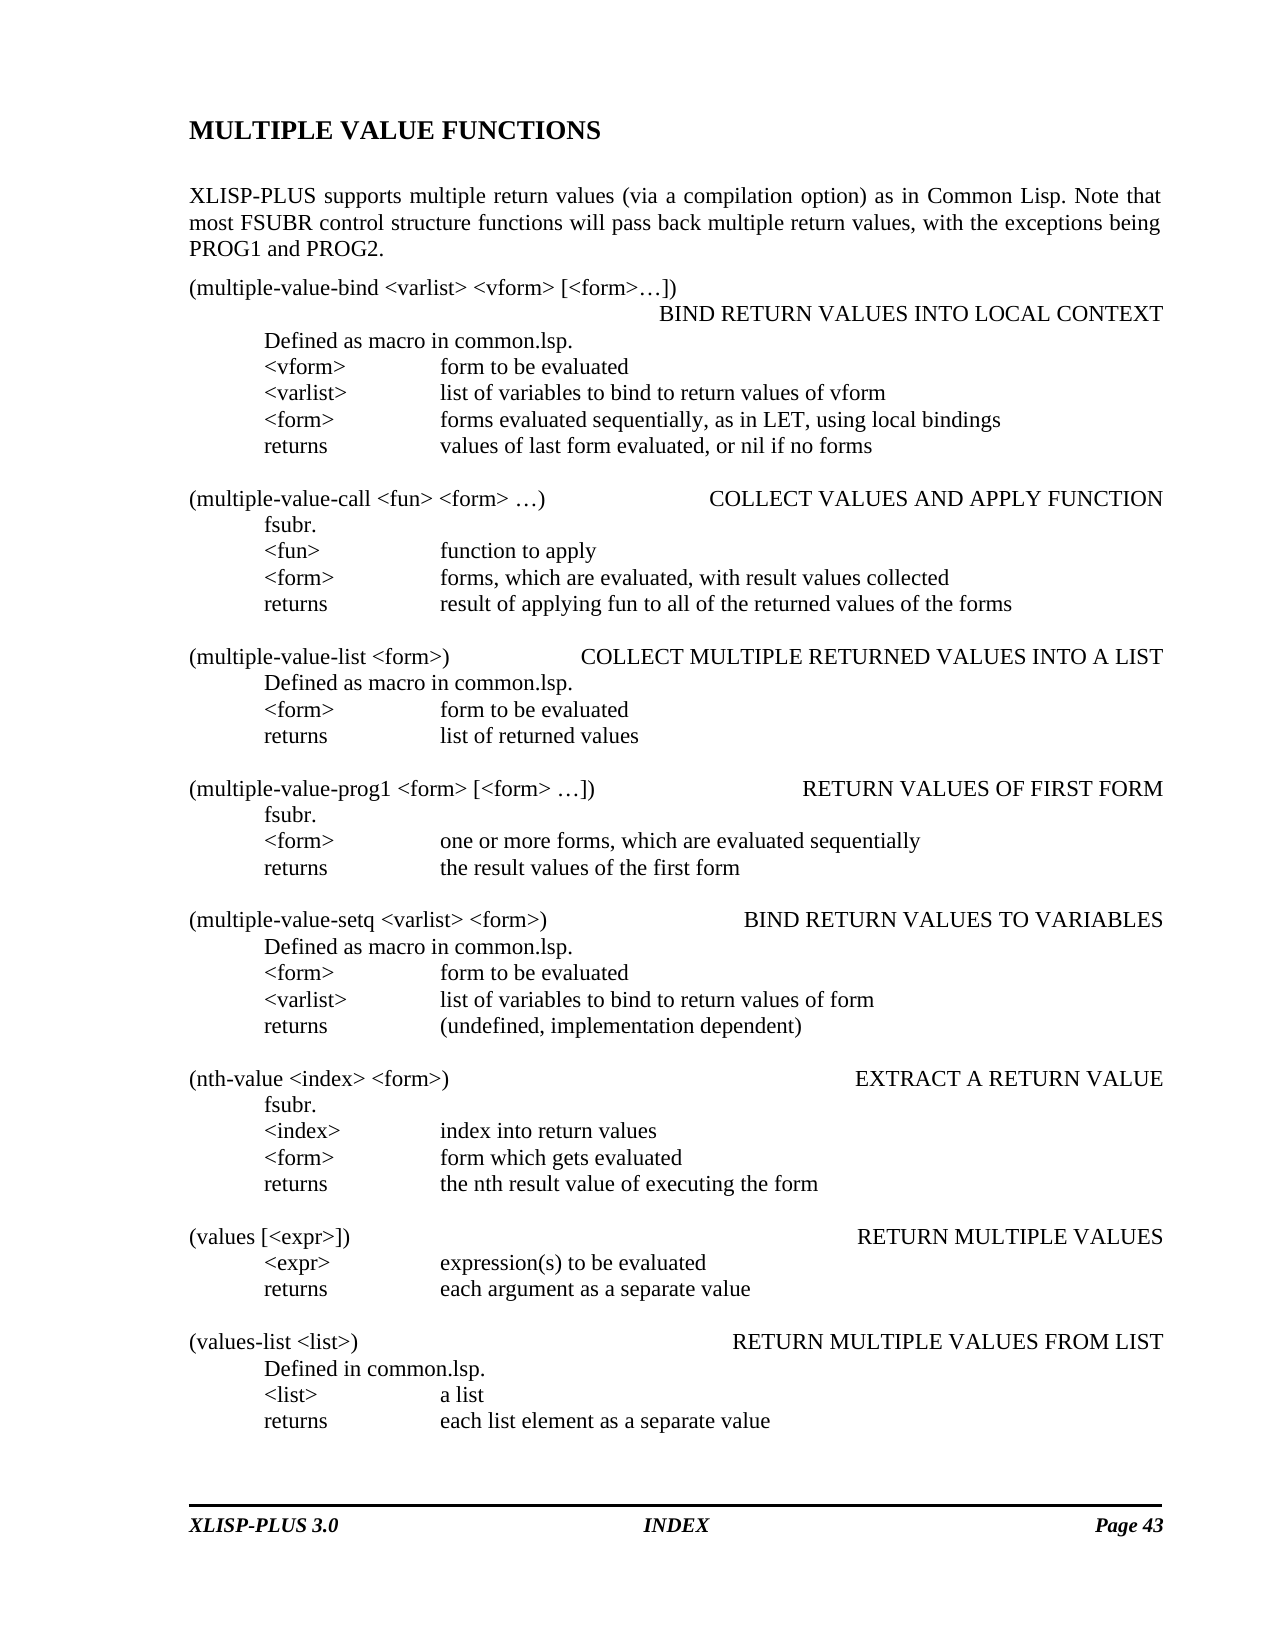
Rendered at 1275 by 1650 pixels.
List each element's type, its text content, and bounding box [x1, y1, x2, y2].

text <varlist> list of variables to bind to return values of vform [189, 379, 1162, 406]
text <form> forms evaluated sequentially, as in LET, using local bindings [189, 406, 1162, 432]
text returns the nth result value of executing the form [189, 1170, 1162, 1196]
text (values-list <list>) RETURN MULTIPLE VALUES FROM LIST [189, 1328, 1162, 1354]
text (multiple-value-bind <varlist> <vform> [<form>…]) [189, 274, 1162, 300]
text returns values of last form evaluated, or nil if no forms [189, 432, 1162, 458]
text returns the result values of the first form [189, 854, 1162, 880]
text (multiple-value-list <form>) COLLECT MULTIPLE RETURNED VALUES INTO A LIST [189, 643, 1162, 669]
text (multiple-value-setq <varlist> <form>) BIND RETURN VALUES TO VARIABLES [189, 907, 1162, 933]
text fsubr. [189, 801, 1162, 827]
text returns (undefined, implementation dependent) [189, 1012, 1162, 1038]
text <varlist> list of variables to bind to return values of form [189, 986, 1162, 1012]
subtitle MULTIPLE VALUE FUNCTIONS [189, 114, 1162, 145]
text <form> one or more forms, which are evaluated sequentially [189, 827, 1162, 854]
text <expr> expression(s) to be evaluated [189, 1249, 1162, 1276]
text returns each argument as a separate value [189, 1276, 1162, 1302]
text <vform> form to be evaluated [189, 353, 1162, 379]
text (values [<expr>]) RETURN MULTIPLE VALUES [189, 1223, 1162, 1249]
text XLISP-PLUS supports multiple return values (via a compilation option) as in Common Lisp. Note that most FSUBR control structure functions will pass back multiple return values, with the exceptions being PROG1 and PROG2. [189, 182, 1162, 262]
text <list> a list [189, 1381, 1162, 1407]
text <form> form which gets evaluated [189, 1144, 1162, 1170]
text fsubr. [189, 511, 1162, 538]
text Defined in common.lsp. [189, 1354, 1162, 1381]
text <index> index into return values [189, 1117, 1162, 1144]
text (multiple-value-prog1 <form> [<form> …]) RETURN VALUES OF FIRST FORM [189, 775, 1162, 801]
text fsubr. [189, 1091, 1162, 1117]
text (nth-value <index> <form>) EXTRACT A RETURN VALUE [189, 1065, 1162, 1091]
text (multiple-value-call <fun> <form> …) COLLECT VALUES AND APPLY FUNCTION [189, 485, 1162, 511]
text Defined as macro in common.lsp. [189, 669, 1162, 696]
text <form> forms, which are evaluated, with result values collected [189, 564, 1162, 590]
text Defined as macro in common.lsp. [189, 327, 1162, 353]
text returns result of applying fun to all of the returned values of the forms [189, 590, 1162, 617]
text returns each list element as a separate value [189, 1407, 1162, 1434]
text <form> form to be evaluated [189, 959, 1162, 986]
text <form> form to be evaluated [189, 696, 1162, 722]
text Defined as macro in common.lsp. [189, 933, 1162, 959]
text BIND RETURN VALUES INTO LOCAL CONTEXT [189, 300, 1162, 327]
text returns list of returned values [189, 722, 1162, 748]
text <fun> function to apply [189, 538, 1162, 564]
